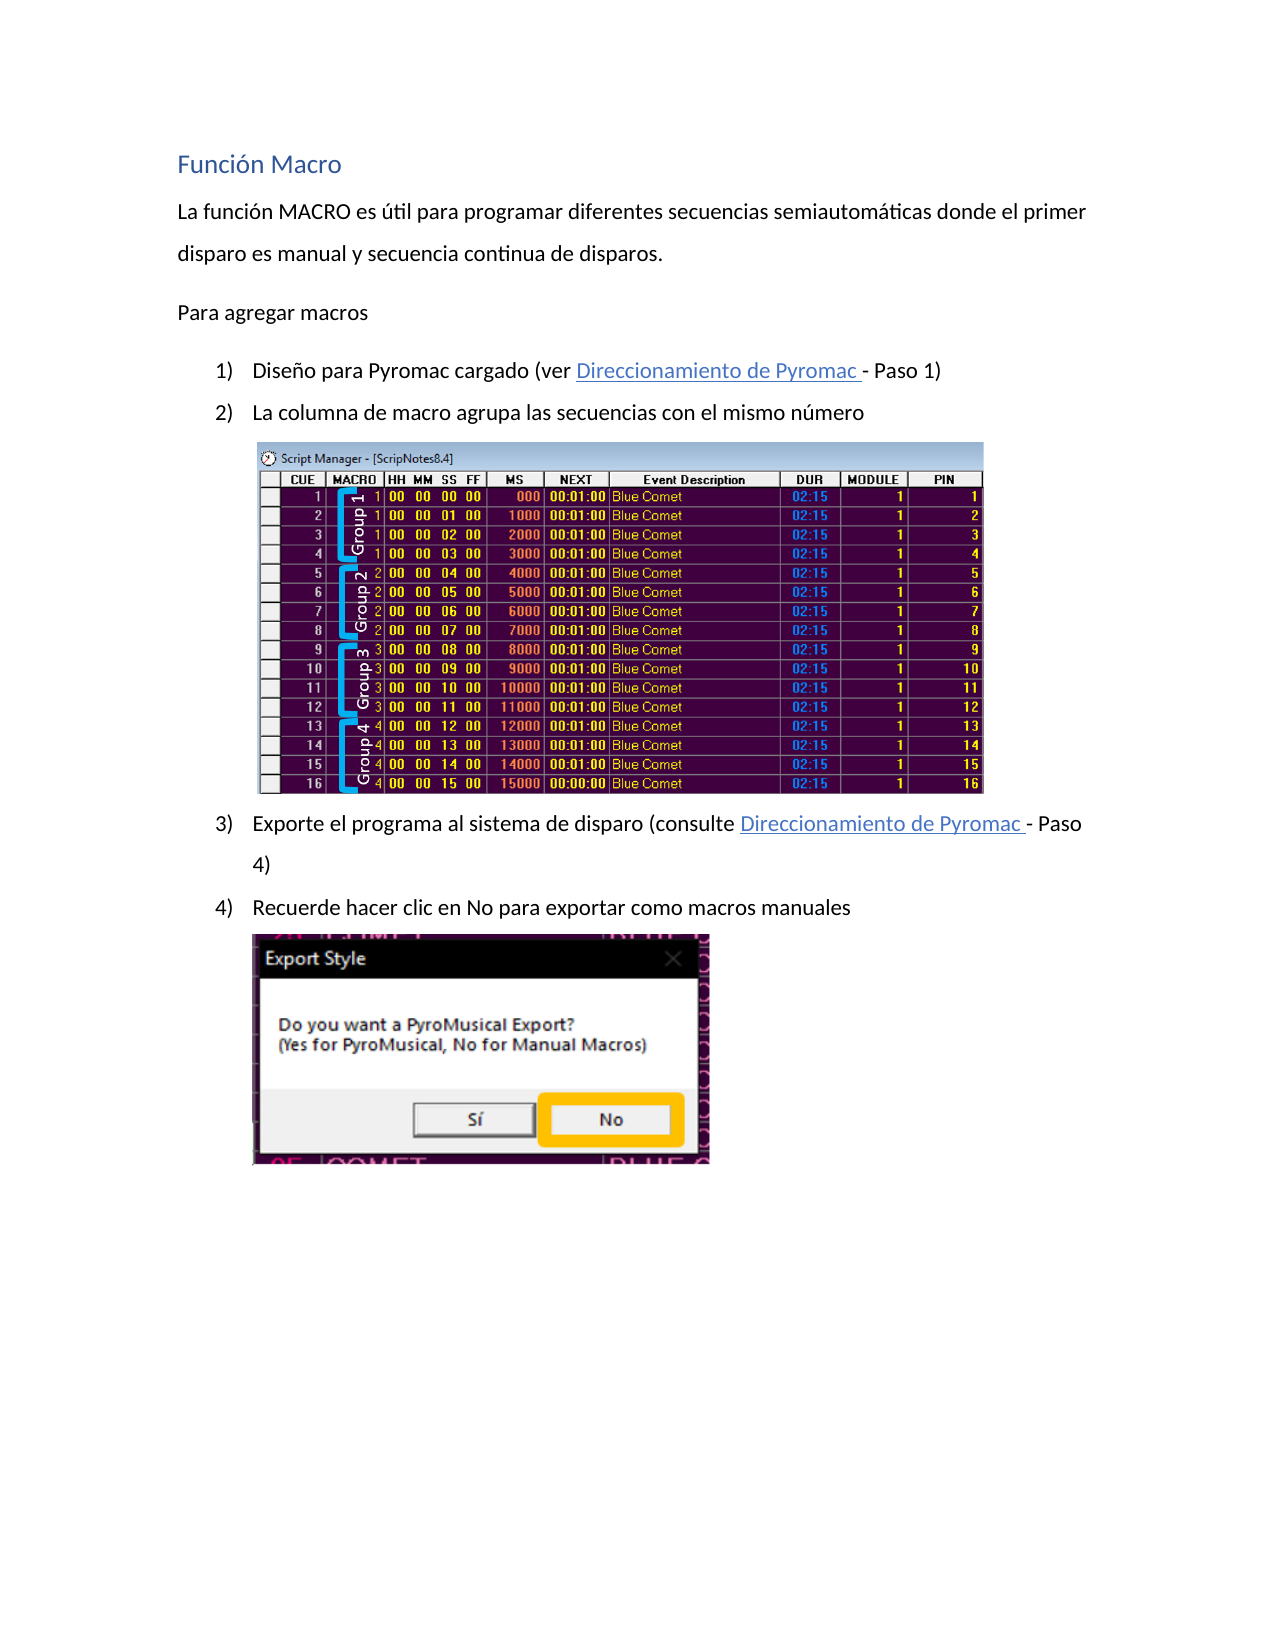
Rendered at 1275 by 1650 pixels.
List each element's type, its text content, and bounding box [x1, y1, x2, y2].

subtitle Función Macro [177, 148, 1098, 181]
text Para agregar macros [177, 298, 1098, 326]
picture [252, 934, 710, 1168]
text La función MACRO es útil para programar diferentes secuencias semiautomáticas donde el primer disparo es manual y secuencia continua de disparos. [177, 197, 1098, 267]
list La columna de macro agrupa las secuencias con el mismo número [215, 398, 1098, 426]
picture [252, 440, 984, 795]
list Recuerde hacer clic en No para exportar como macros manuales [215, 893, 1098, 921]
list Diseño para Pyromac cargado (ver Direccionamiento de Pyromac - Paso 1) [215, 356, 1098, 384]
list Exporte el programa al sistema de disparo (consulte Direccionamiento de Pyromac - Paso 4) [215, 809, 1098, 879]
